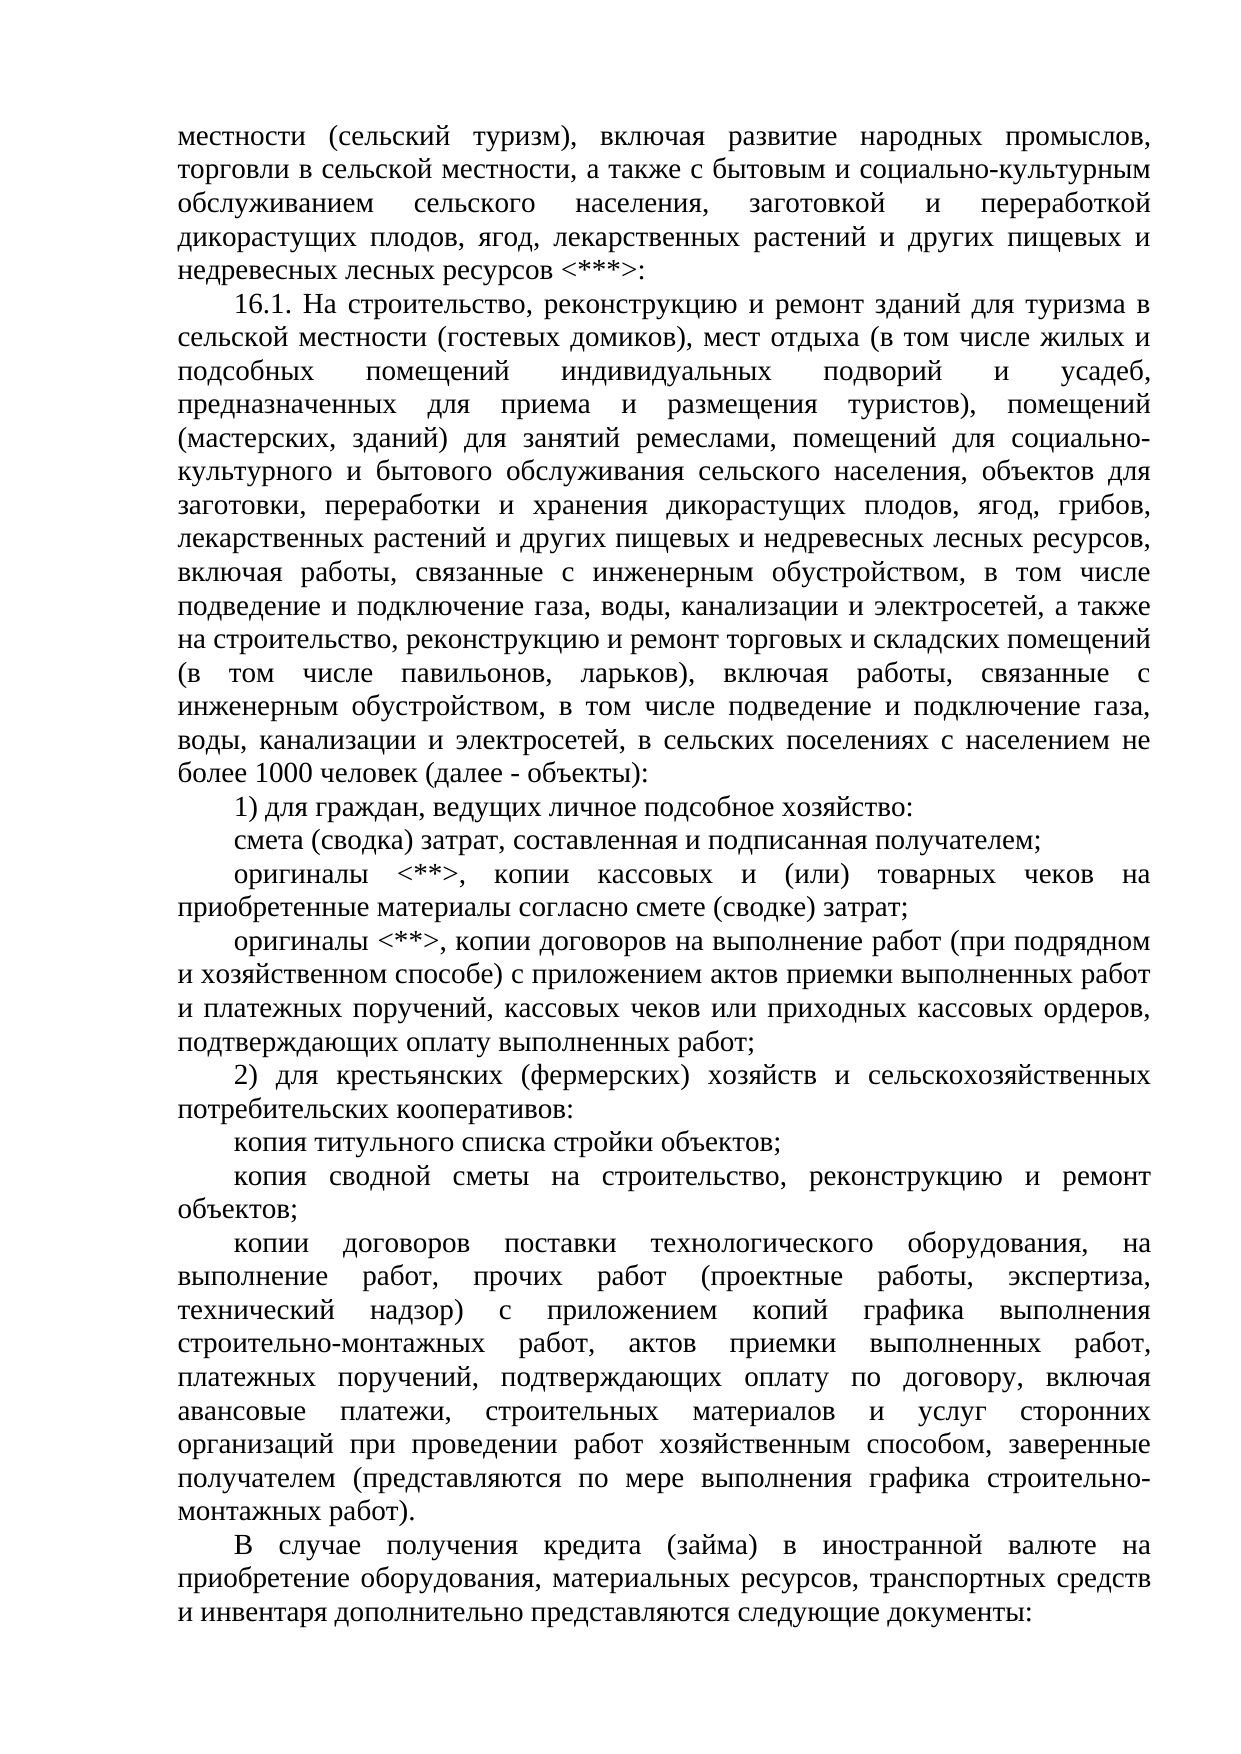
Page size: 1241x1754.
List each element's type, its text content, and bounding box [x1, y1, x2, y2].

text 1) для граждан, ведущих личное подсобное хозяйство: [177, 789, 1152, 822]
text 16.1. На строительство, реконструкцию и ремонт зданий для туризма в сельской местности (гостевых домиков), мест отдыха (в том числе жилых и подсобных помещений индивидуальных подворий и усадеб, предназначенных для приема и размещения туристов), помещений (мастерских, зданий) для занятий ремеслами, помещений для социально-культурного и бытового обслуживания сельского населения, объектов для заготовки, переработки и хранения дикорастущих плодов, ягод, грибов, лекарственных растений и других пищевых и недревесных лесных ресурсов, включая работы, связанные с инженерным обустройством, в том числе подведение и подключение газа, воды, канализации и электросетей, а также на строительство, реконструкцию и ремонт торговых и складских помещений (в том числе павильонов, ларьков), включая работы, связанные с инженерным обустройством, в том числе подведение и подключение газа, воды, канализации и электросетей, в сельских поселениях с населением не более 1000 человек (далее - объекты): [177, 286, 1152, 789]
text копия сводной сметы на строительство, реконструкцию и ремонт объектов; [177, 1158, 1152, 1225]
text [177, 118, 1152, 286]
text оригиналы <**>, копии договоров на выполнение работ (при подрядном и хозяйственном способе) с приложением актов приемки выполненных работ и платежных поручений, кассовых чеков или приходных кассовых ордеров, подтверждающих оплату выполненных работ; [177, 923, 1152, 1057]
text копия титульного списка стройки объектов; [177, 1124, 1152, 1158]
text смета (сводка) затрат, составленная и подписанная получателем; [177, 822, 1152, 856]
text В случае получения кредита (займа) в иностранной валюте на приобретение оборудования, материальных ресурсов, транспортных средств и инвентаря дополнительно представляются следующие документы: [177, 1527, 1152, 1627]
text оригиналы <**>, копии кассовых и (или) товарных чеков на приобретенные материалы согласно смете (сводке) затрат; [177, 856, 1152, 923]
text копии договоров поставки технологического оборудования, на выполнение работ, прочих работ (проектные работы, экспертиза, технический надзор) с приложением копий графика выполнения строительно-монтажных работ, актов приемки выполненных работ, платежных поручений, подтверждающих оплату по договору, включая авансовые платежи, строительных материалов и услуг сторонних организаций при проведении работ хозяйственным способом, заверенные получателем (представляются по мере выполнения графика строительно-монтажных работ). [177, 1225, 1152, 1527]
text 2) для крестьянских (фермерских) хозяйств и сельскохозяйственных потребительских кооперативов: [177, 1057, 1152, 1124]
